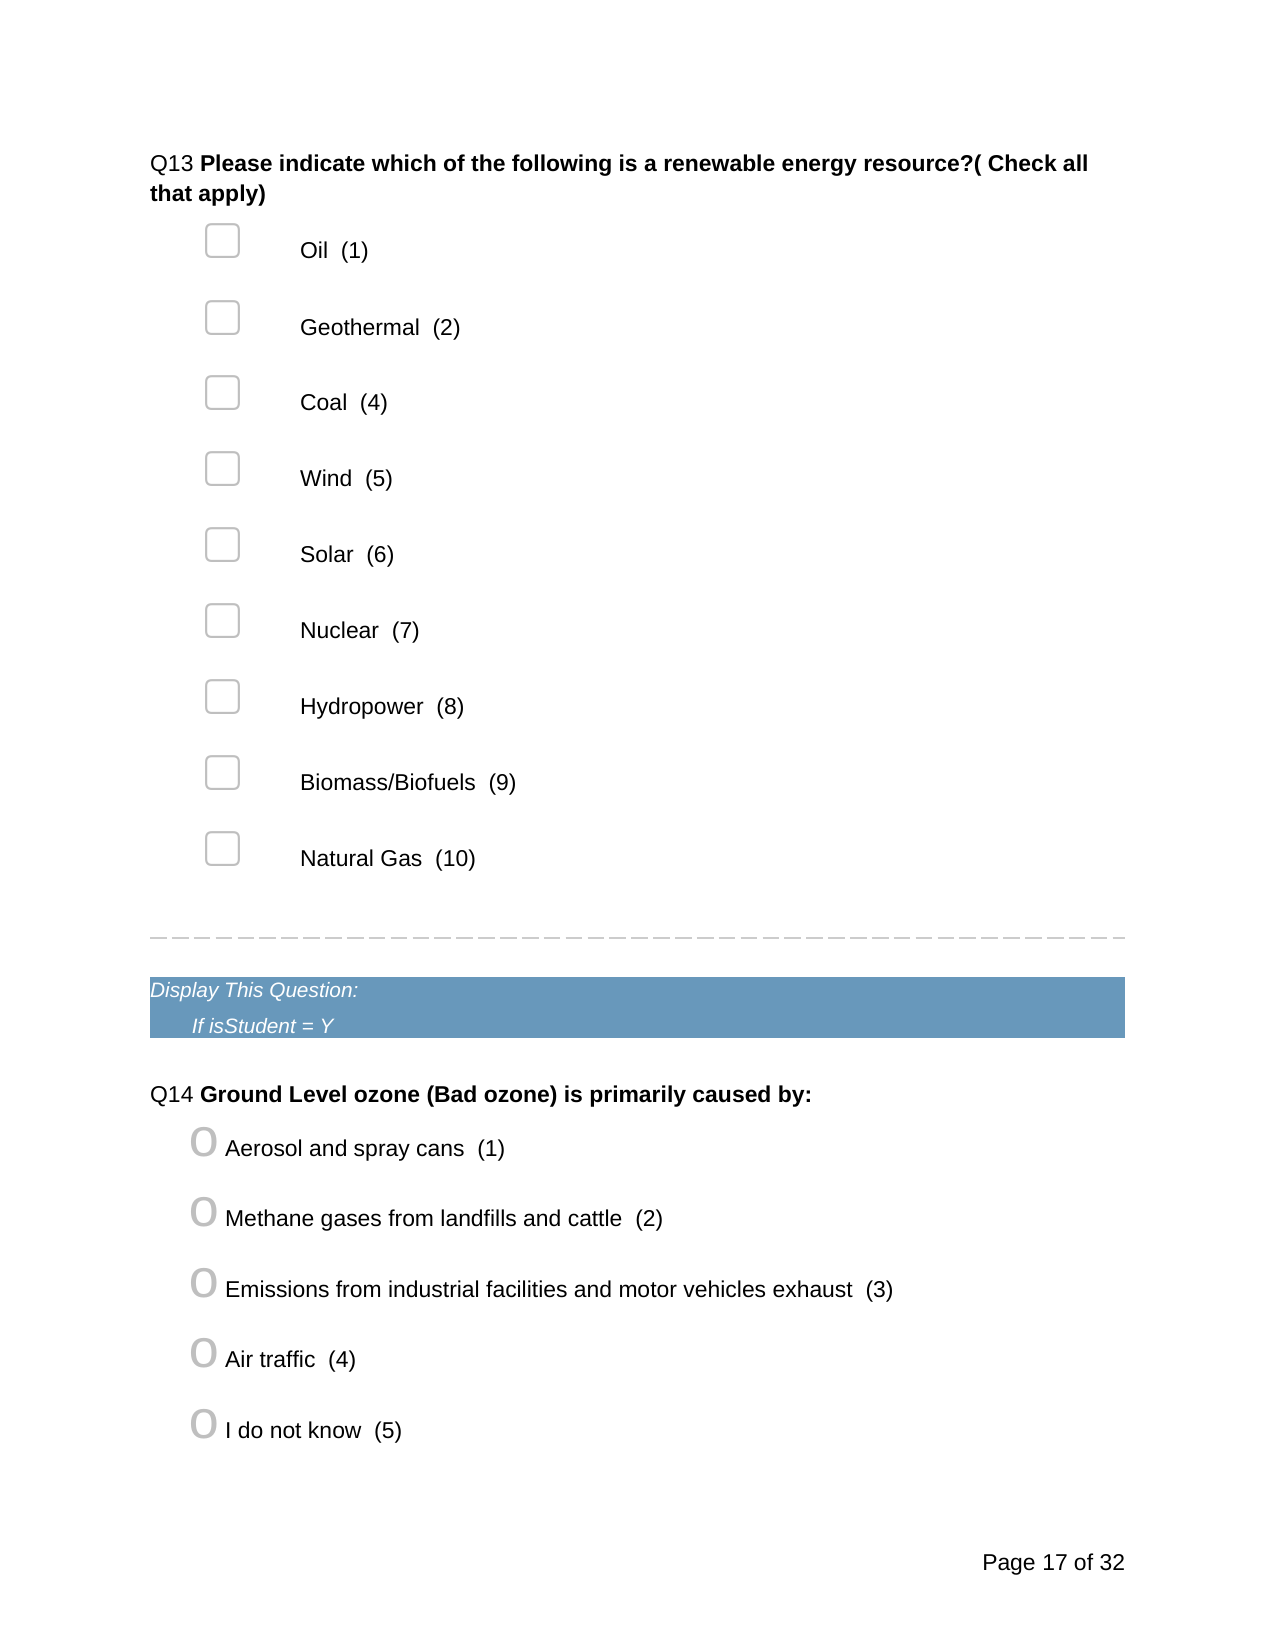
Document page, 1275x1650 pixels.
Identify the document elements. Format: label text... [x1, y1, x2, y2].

text Q14 Ground Level ozone (Bad ozone) is primarily caused by: [150, 1081, 1125, 1107]
text Display This Question: [150, 977, 1125, 1001]
list Wind (5) [187, 438, 1125, 504]
list Geothermal (2) [187, 286, 1125, 352]
list Aerosol and spray cans (1) [187, 1111, 1125, 1172]
list Air traffic (4) [187, 1322, 1125, 1384]
text If isStudent = Y [150, 1014, 1125, 1038]
list Natural Gas (10) [187, 818, 1125, 884]
list Methane gases from landfills and cattle (2) [187, 1181, 1125, 1243]
list Nuclear (7) [187, 590, 1125, 656]
list Coal (4) [187, 362, 1125, 428]
list Solar (6) [187, 514, 1125, 580]
list Oil (1) [187, 210, 1125, 276]
text Q13 Please indicate which of the following is a renewable energy resource?( Check all that apply) [150, 150, 1125, 207]
list Biomass/Biofuels (9) [187, 742, 1125, 808]
list I do not know (5) [187, 1393, 1125, 1454]
list Hydropower (8) [187, 666, 1125, 732]
list Emissions from industrial facilities and motor vehicles exhaust (3) [187, 1252, 1125, 1313]
